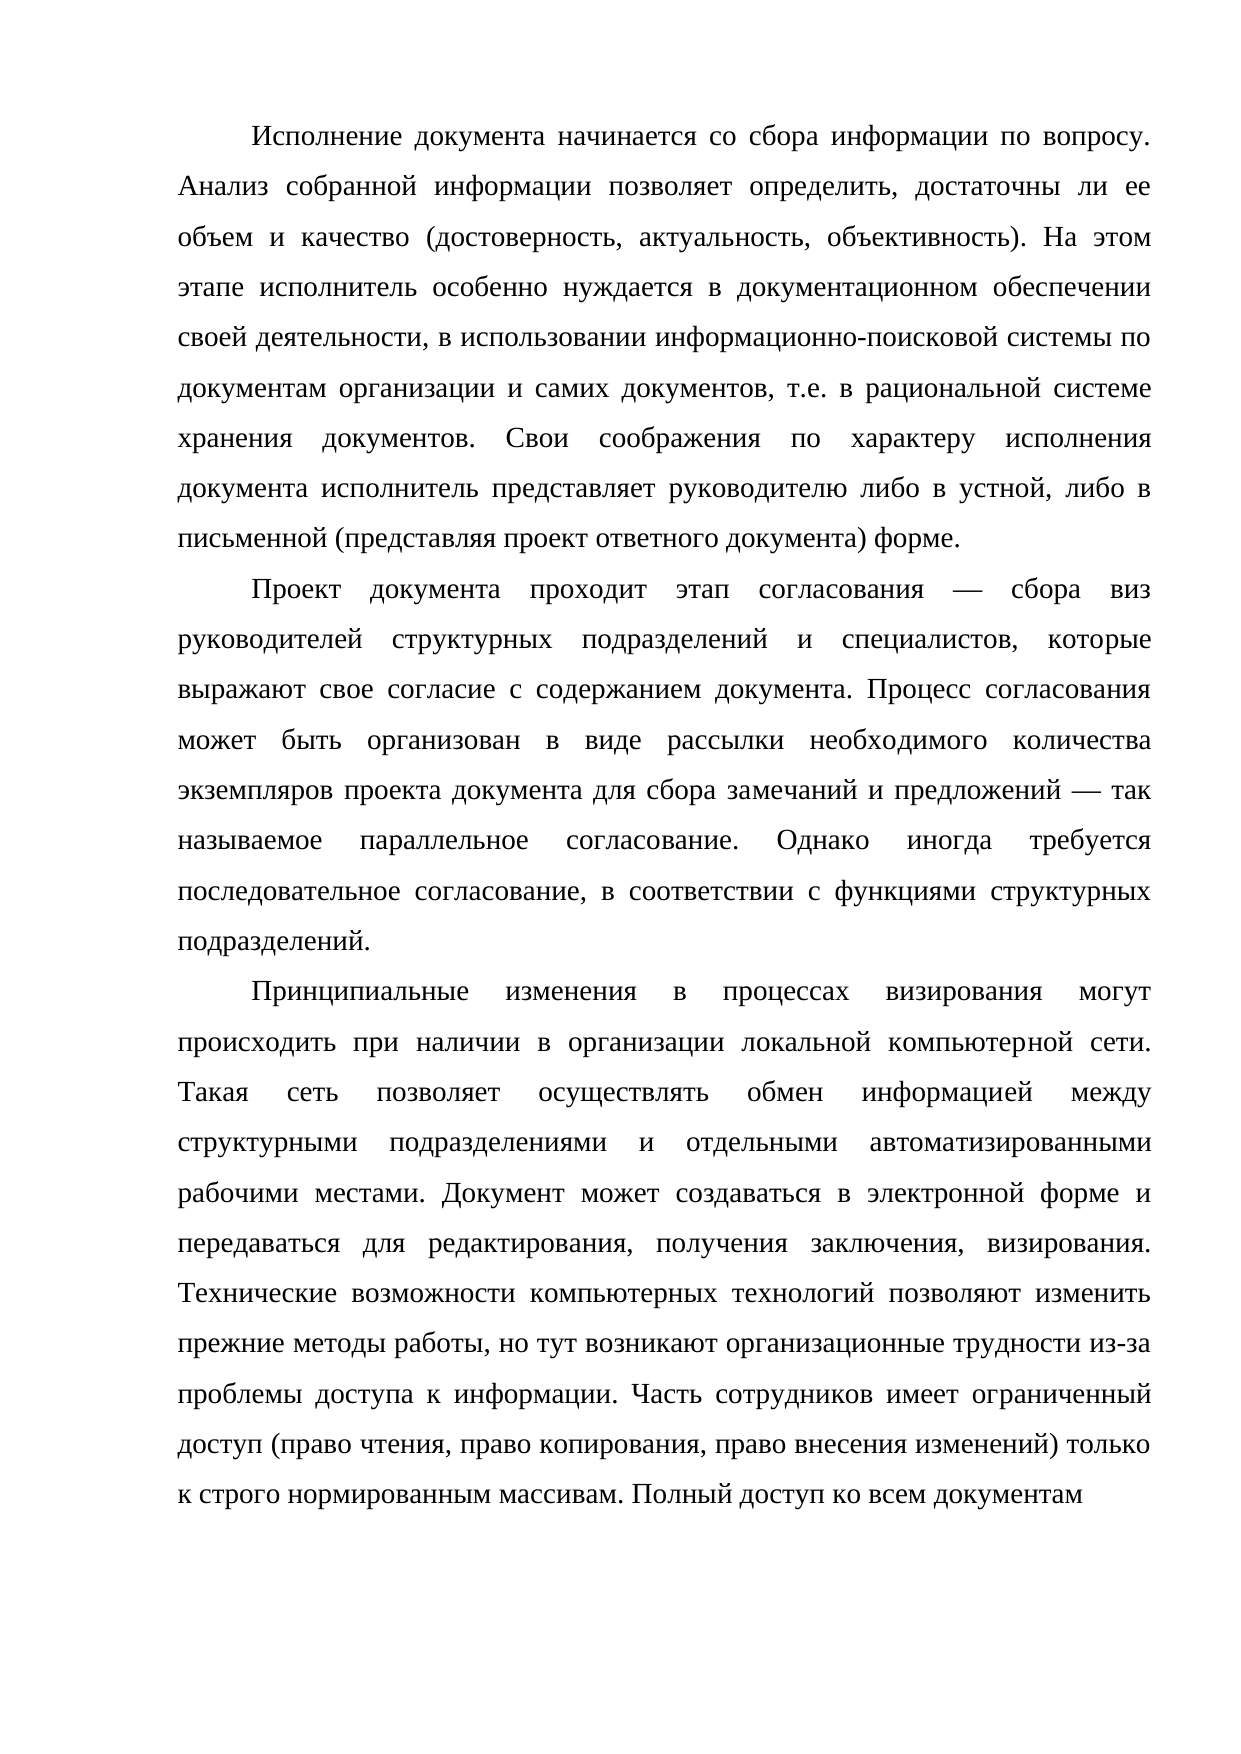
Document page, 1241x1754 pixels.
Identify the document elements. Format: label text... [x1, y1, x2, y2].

text Проект документа проходит этап согласования — сбора виз руководителей структурных подразделений и специалистов, которые выражают свое согласие с содержанием документа. Процесс согласования может быть организован в виде рассылки необходимого количества экземпляров проекта документа для сбора замечаний и предложений — так называемое параллельное согласование. Однако иногда требуется последовательное согласование, в соответствии с функциями структурных подразделений. [177, 571, 1152, 957]
text Принципиальные изменения в процессах визирования могут происходить при наличии в организации локальной компьютерной сети. Такая сеть позволяет осуществлять обмен информацией между структурными подразделениями и отдельными автоматизированными рабочими местами. Документ может создаваться в электронной форме и передаваться для редактирования, получения заключения, визирования. Технические возможности компьютерных технологий позволяют изменить прежние методы работы, но тут возникают организационные трудности из-за проблемы доступа к информации. Часть сотрудников имеет ограниченный доступ (право чтения, право копирования, право внесения изменений) только к строго нормированным массивам. Полный доступ ко всем документам [177, 973, 1152, 1510]
text Исполнение документа начинается со сбора информации по вопросу. Анализ собранной информации позволяет определить, достаточны ли ее объем и качество (достоверность, актуальность, объективность). На этом этапе исполнитель особенно нуждается в документационном обеспечении своей деятельности, в использовании информационно-поисковой системы по документам организации и самих документов, т.е. в рациональной системе хранения документов. Свои соображения по характеру исполнения документа исполнитель представляет руководителю либо в устной, либо в письменной (представляя проект ответного документа) форме. [177, 118, 1152, 554]
